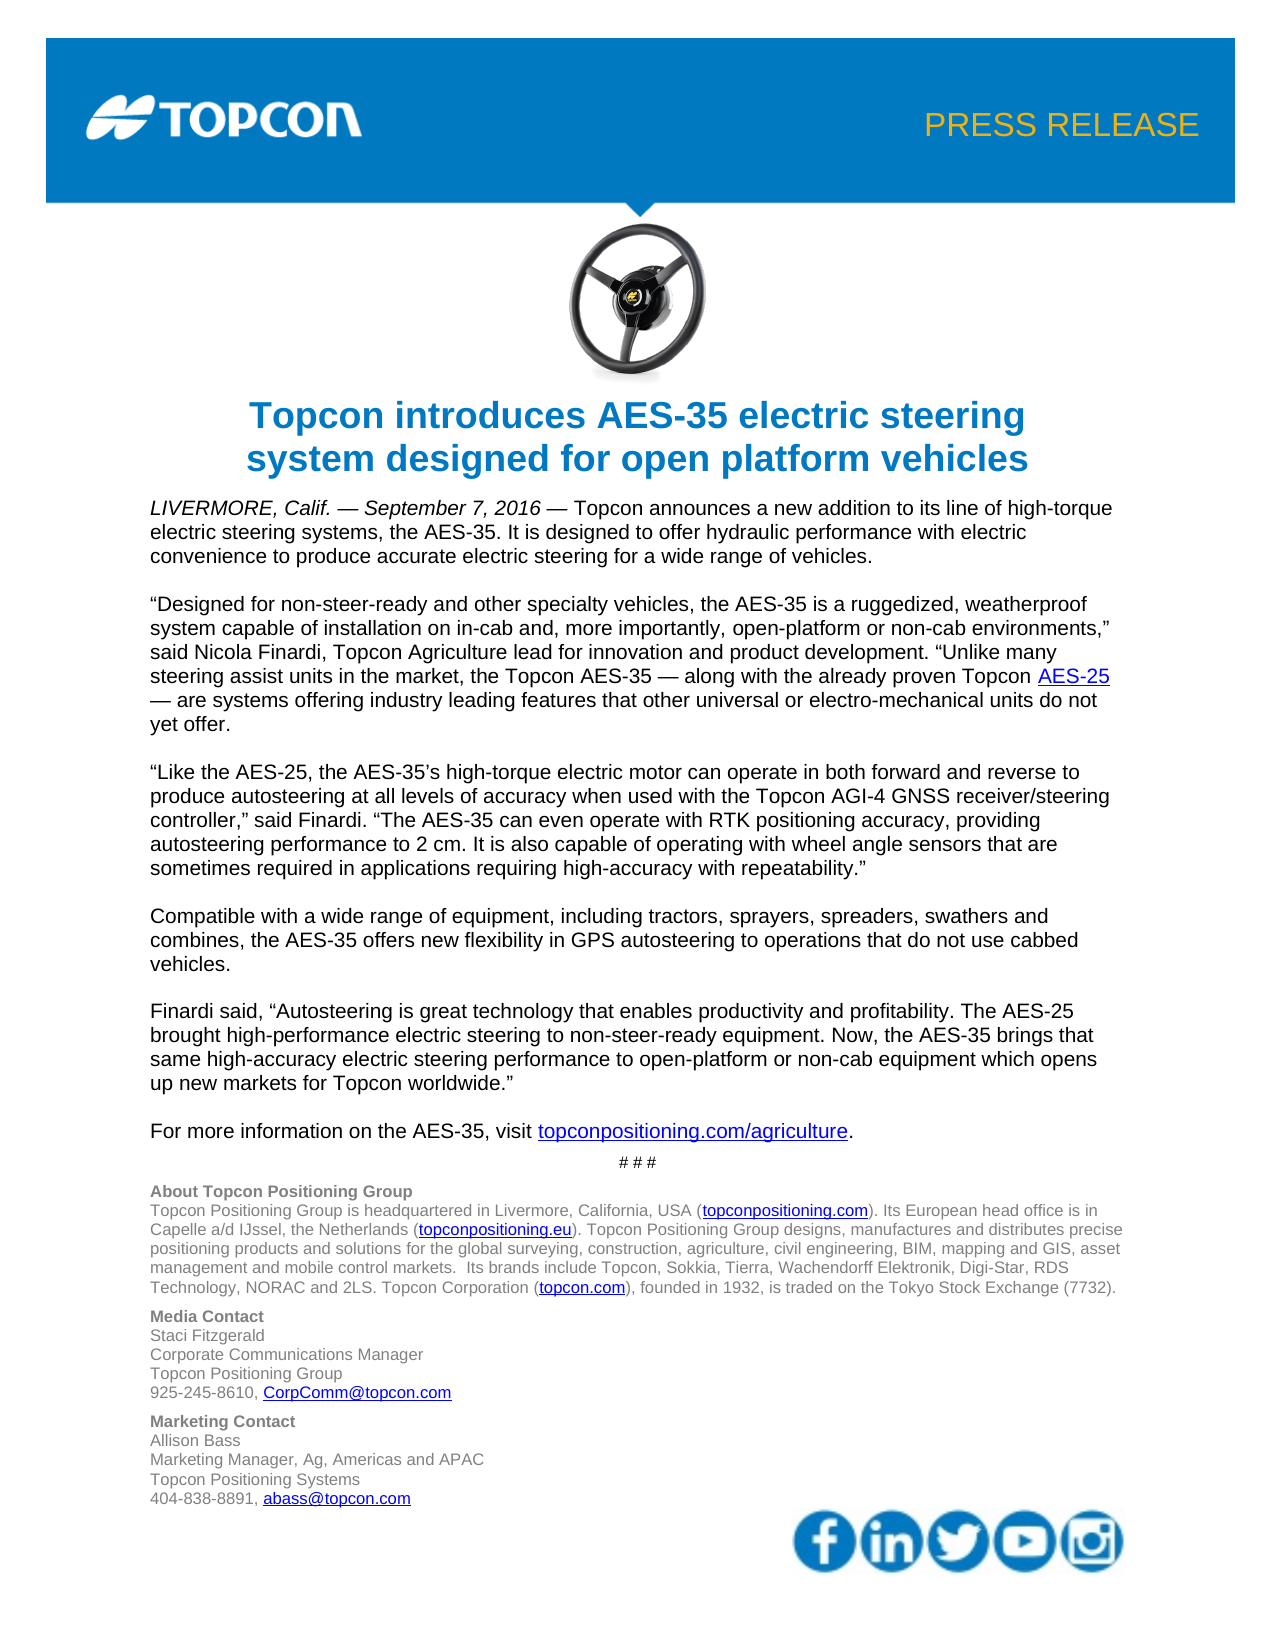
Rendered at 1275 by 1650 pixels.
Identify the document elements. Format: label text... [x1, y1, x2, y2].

text Marketing Contact [150, 1412, 1125, 1431]
text “Like the AES-25, the AES-35’s high-torque electric motor can operate in both forward and reverse to produce autosteering at all levels of accuracy when used with the Topcon AGI-4 GNSS receiver/steering controller,” said Finardi. “The AES-35 can even operate with RTK positioning accuracy, providing autosteering performance to 2 cm. It is also capable of operating with wheel angle sensors that are sometimes required in applications requiring high-accuracy with repeatability.” [150, 760, 1125, 879]
text Topcon introduces AES-35 electric steering [150, 393, 1125, 436]
text “Designed for non-steer-ready and other specialty vehicles, the AES-35 is a ruggedized, weatherproof system capable of installation on in-cab and, more importantly, open-platform or non-cab environments,” said Nicola Finardi, Topcon Agriculture lead for innovation and product development. “Unlike many steering assist units in the market, the Topcon AES-35 — along with the already proven Topcon AES-25 — are systems offering industry leading features that other universal or electro-mechanical units do not yet offer. [150, 592, 1125, 736]
text Topcon Positioning Group [150, 1364, 1125, 1383]
text Topcon Positioning Systems [150, 1469, 1125, 1488]
text About Topcon Positioning Group [150, 1182, 1125, 1201]
text LIVERMORE, Calif. — September 7, 2016 — Topcon announces a new addition to its line of high-torque electric steering systems, the AES-35. It is designed to offer hydraulic performance with electric convenience to produce accurate electric steering for a wide range of vehicles. [150, 496, 1125, 568]
text Topcon Positioning Group is headquartered in Livermore, California, USA (topconpositioning.com). Its European head office is in Capelle a/d IJssel, the Netherlands (topconpositioning.eu). Topcon Positioning Group designs, manufactures and distributes precise positioning products and solutions for the global surveying, construction, agriculture, civil engineering, BIM, mapping and GIS, asset management and mobile control markets. Its brands include Topcon, Sokkia, Tierra, Wachendorff Elektronik, Digi-Star, RDS Technology, NORAC and 2LS. Topcon Corporation (topcon.com), founded in 1932, is traded on the Tokyo Stock Exchange (7732). [150, 1201, 1125, 1297]
text Marketing Manager, Ag, Americas and APAC [150, 1450, 1125, 1469]
text Media Contact [150, 1306, 1125, 1326]
text Allison Bass [150, 1431, 1125, 1450]
text # # # [150, 1153, 1125, 1172]
text 925-245-8610, CorpComm@topcon.com [150, 1383, 1125, 1402]
picture [46, 38, 1235, 394]
text Corporate Communications Manager [150, 1345, 1125, 1364]
text For more information on the AES-35, visit topconpositioning.com/agriculture. [150, 1119, 1125, 1143]
text Finardi said, “Autosteering is great technology that enables productivity and profitability. The AES-25 brought high-performance electric steering to non-steer-ready equipment. Now, the AES-35 brings that same high-accuracy electric steering performance to open-platform or non-cab equipment which opens up new markets for Topcon worldwide.” [150, 999, 1125, 1095]
text 404-838-8891, abass@topcon.com [150, 1488, 1125, 1508]
text Compatible with a wide range of equipment, including tractors, sprayers, spreaders, swathers and combines, the AES-35 offers new flexibility in GPS autosteering to operations that do not use cabbed vehicles. [150, 903, 1125, 975]
text Staci Fitzgerald [150, 1326, 1125, 1345]
text system designed for open platform vehicles [150, 436, 1125, 479]
picture [791, 1508, 1125, 1575]
